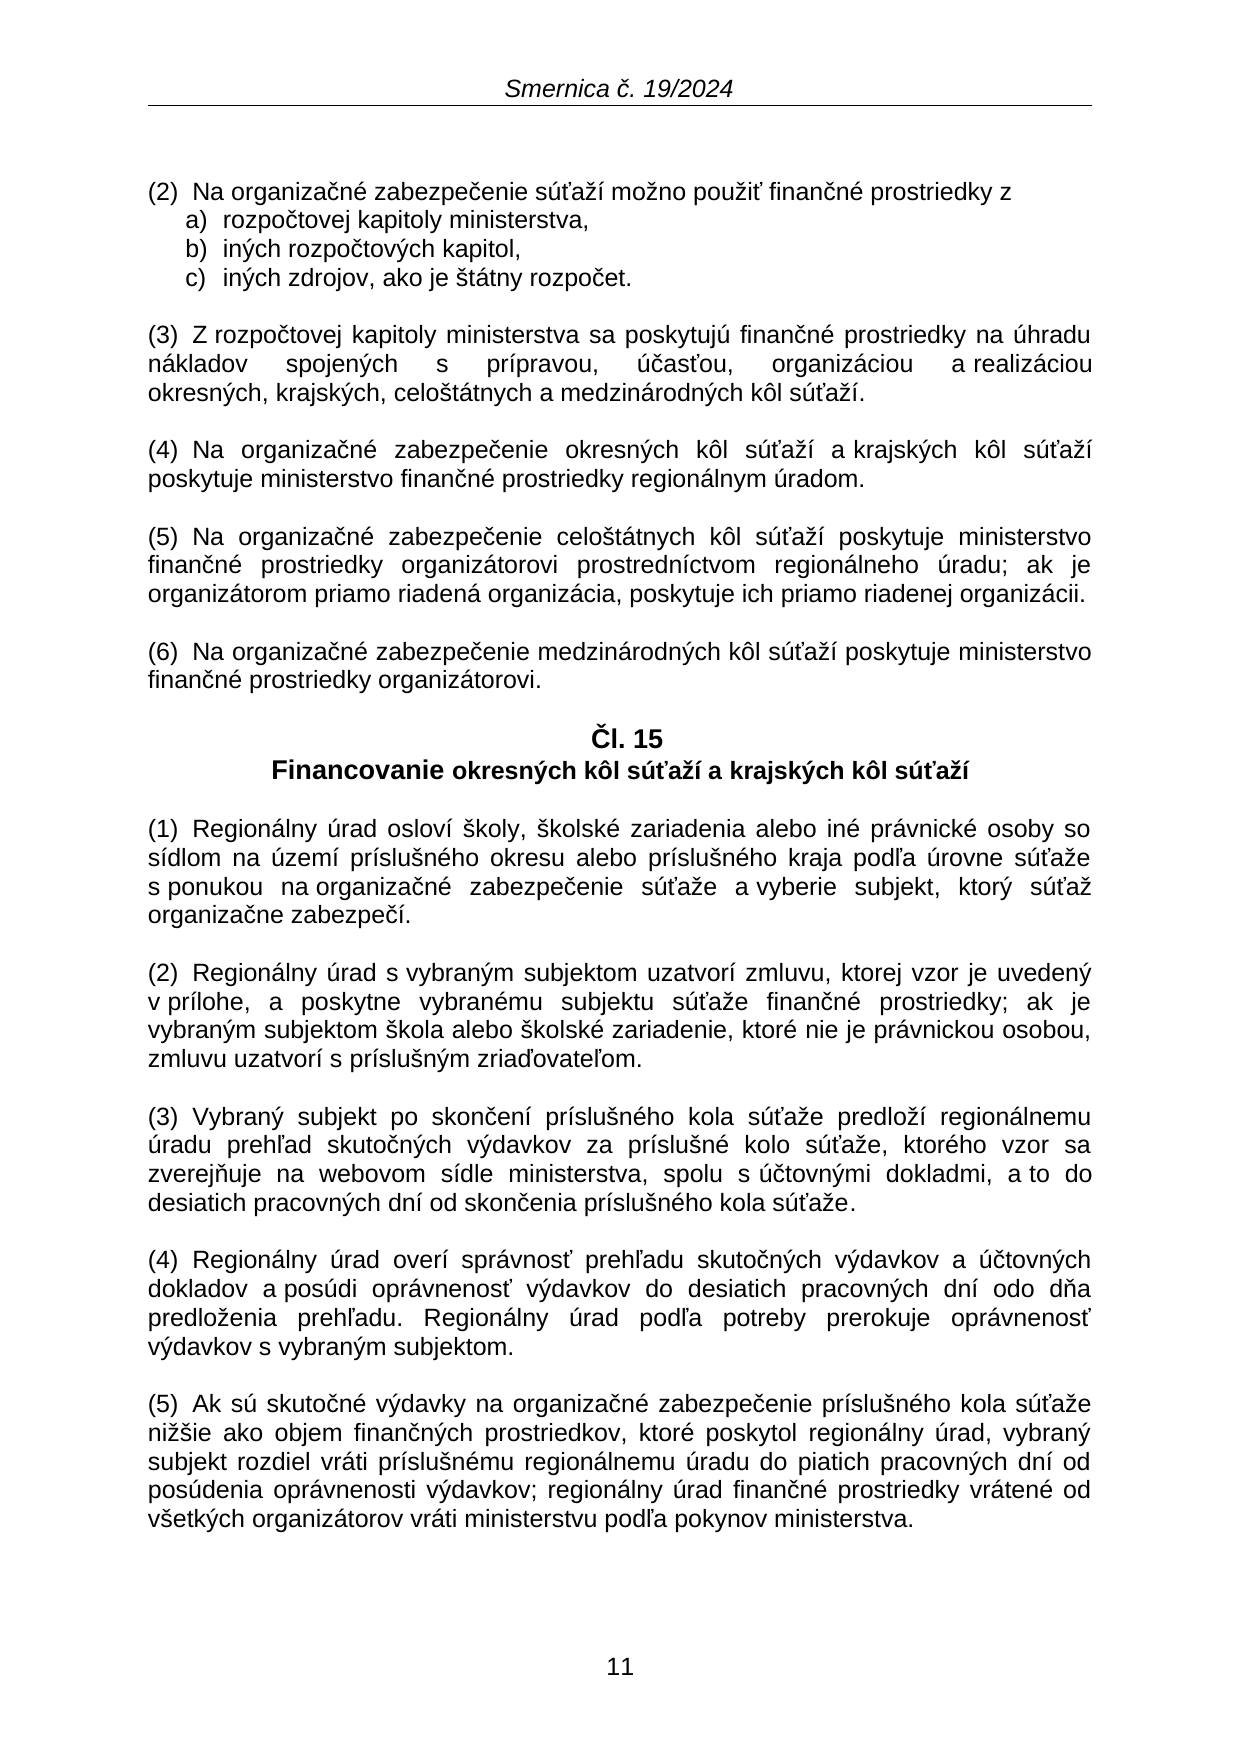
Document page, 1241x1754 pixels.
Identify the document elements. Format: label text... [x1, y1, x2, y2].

list Regionálny úrad osloví školy, školské zariadenia alebo iné právnické osoby so sídlom na území príslušného okresu alebo príslušného kraja podľa úrovne súťaže s ponukou na organizačné zabezpečenie súťaže a vyberie subjekt, ktorý súťaž organizačne zabezpečí. [148, 814, 1092, 929]
list Vybraný subjekt po skončení príslušného kola súťaže predloží regionálnemu úradu prehľad skutočných výdavkov za príslušné kolo súťaže, ktorého vzor sa zverejňuje na webovom sídle ministerstva, spolu s účtovnými dokladmi, a to do desiatich pracovných dní od skončenia príslušného kola súťaže. [148, 1101, 1092, 1216]
subtitle Financovanie okresných kôl súťaží a krajských kôl súťaží [148, 723, 1092, 785]
list Regionálny úrad s vybraným subjektom uzatvorí zmluvu, ktorej vzor je uvedený v prílohe, a poskytne vybranému subjektu súťaže finančné prostriedky; ak je vybraným subjektom škola alebo školské zariadenie, ktoré nie je právnickou osobou, zmluvu uzatvorí s príslušným zriaďovateľom. [148, 958, 1092, 1073]
list rozpočtovej kapitoly ministerstva, [185, 205, 1092, 234]
list Na organizačné zabezpečenie medzinárodných kôl súťaží poskytuje ministerstvo finančné prostriedky organizátorovi. [148, 636, 1092, 694]
list Na organizačné zabezpečenie celoštátnych kôl súťaží poskytuje ministerstvo finančné prostriedky organizátorovi prostredníctvom regionálneho úradu; ak je organizátorom priamo riadená organizácia, poskytuje ich priamo riadenej organizácii. [148, 521, 1092, 608]
list iných zdrojov, ako je štátny rozpočet. [185, 263, 1092, 291]
list Z rozpočtovej kapitoly ministerstva sa poskytujú finančné prostriedky na úhradu nákladov spojených s prípravou, účasťou, organizáciou a realizáciou okresných, krajských, celoštátnych a medzinárodných kôl súťaží. [148, 320, 1092, 406]
list Regionálny úrad overí správnosť prehľadu skutočných výdavkov a účtovných dokladov a posúdi oprávnenosť výdavkov do desiatich pracovných dní odo dňa predloženia prehľadu. Regionálny úrad podľa potreby prerokuje oprávnenosť výdavkov s vybraným subjektom. [148, 1245, 1092, 1360]
list iných rozpočtových kapitol, [185, 234, 1092, 263]
text Ak sú skutočné výdavky na organizačné zabezpečenie príslušného kola súťaže nižšie ako objem finančných prostriedkov, ktoré poskytol regionálny úrad, vybraný subjekt rozdiel vráti príslušnému regionálnemu úradu do piatich pracovných dní od posúdenia oprávnenosti výdavkov; regionálny úrad finančné prostriedky vrátené od všetkých organizátorov vráti ministerstvu podľa pokynov ministerstva. [148, 1389, 1092, 1533]
list Na organizačné zabezpečenie súťaží možno použiť finančné prostriedky z [148, 176, 1092, 205]
list Na organizačné zabezpečenie okresných kôl súťaží a krajských kôl súťaží poskytuje ministerstvo finančné prostriedky regionálnym úradom. [148, 435, 1092, 493]
